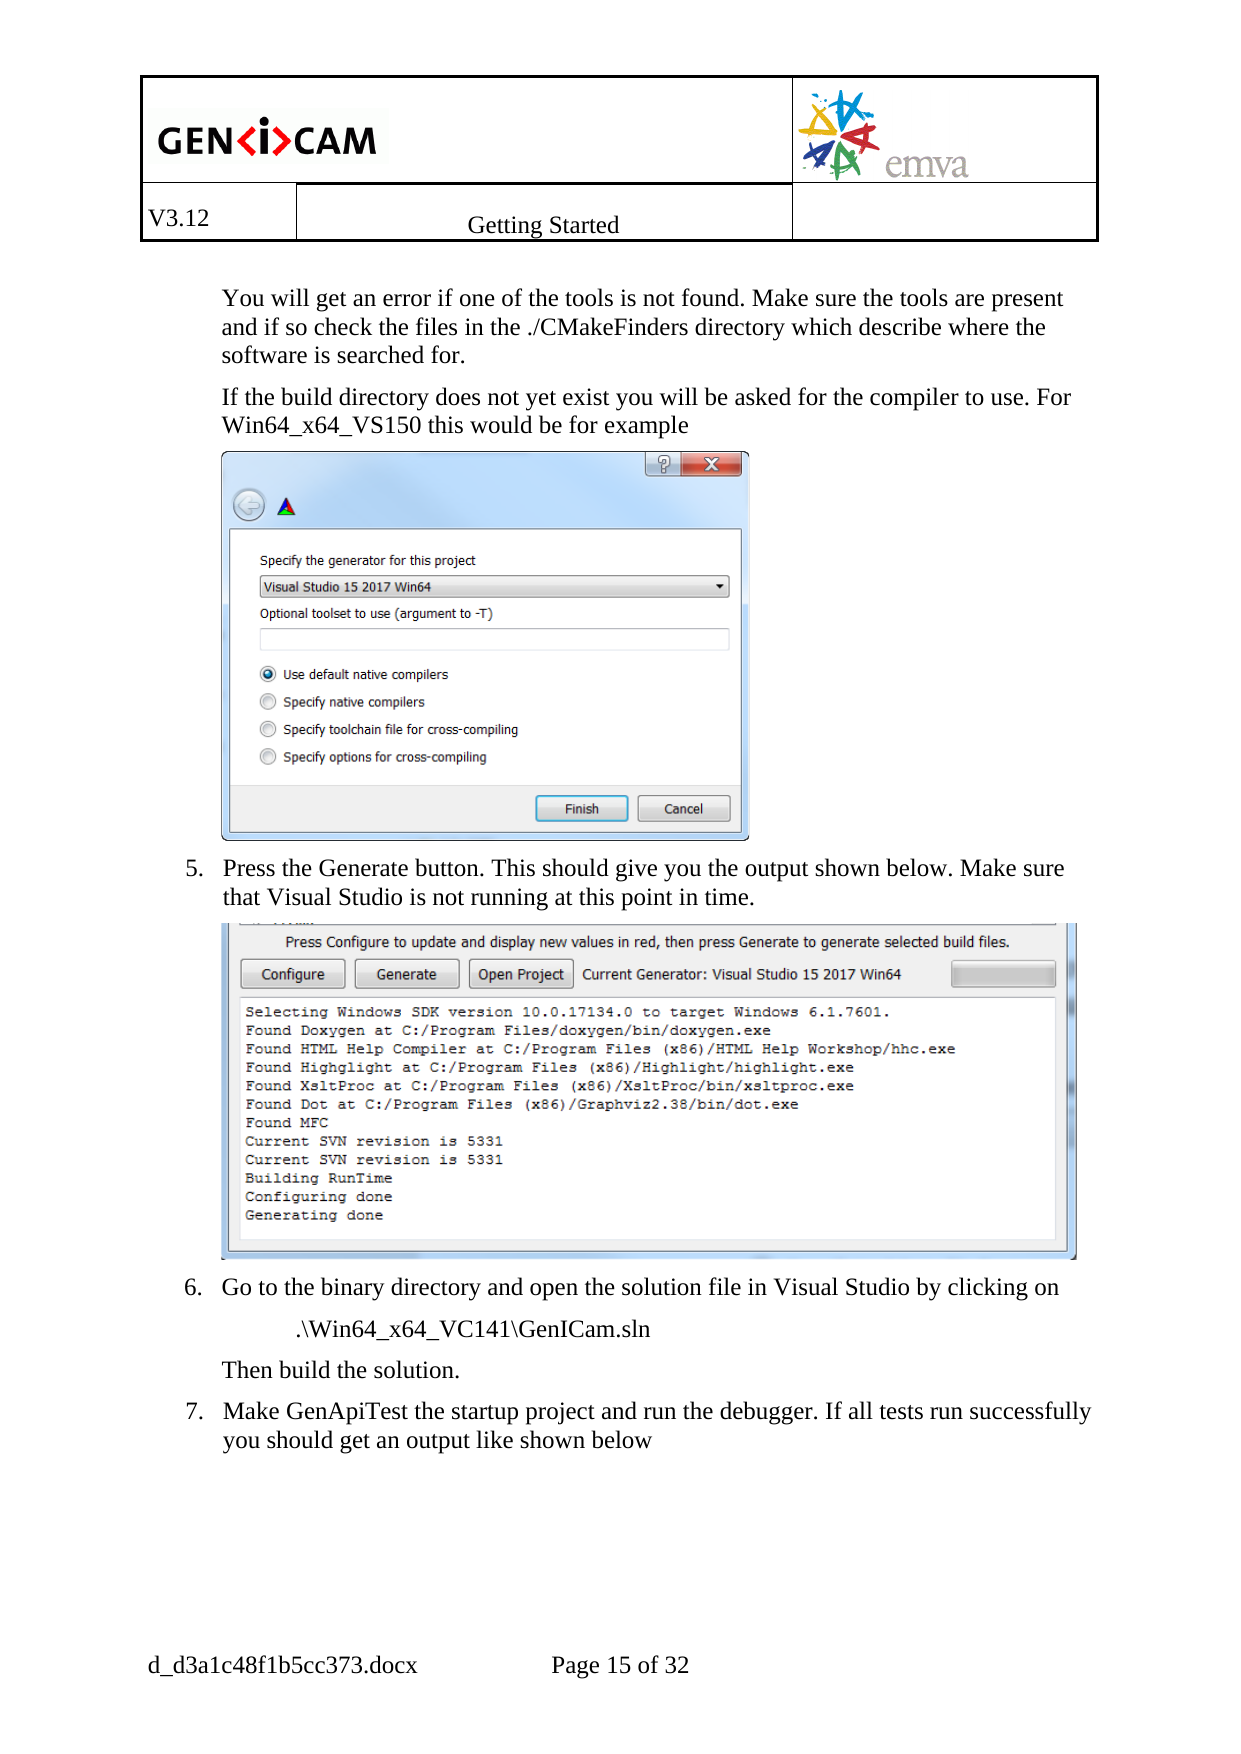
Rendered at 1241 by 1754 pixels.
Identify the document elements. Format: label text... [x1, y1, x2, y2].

list Go to the binary directory and open the solution file in Visual Studio by clicking on [184, 1272, 1092, 1301]
text If the build directory does not yet exist you will be asked for the compiler to use. For Win64_x64_VS150 this would be for example [221, 382, 1092, 439]
text Then build the solution. [221, 1355, 1092, 1384]
picture [221, 451, 750, 841]
picture [798, 90, 969, 182]
text You will get an error if one of the tools is not found. Make sure the tools are present and if so check the files in the ./CMakeFinders directory which describe where the software is searched for. [221, 283, 1092, 369]
text .\Win64_x64_VC141\GenICam.sln [221, 1314, 1092, 1342]
list Press the Generate button. This should give you the output shown below. Make sure that Visual Studio is not running at this point in time. [185, 853, 1092, 911]
list Make GenApiTest the startup project and run the debugger. If all tests run successfully you should get an output like shown below [185, 1396, 1092, 1454]
picture [221, 923, 1077, 1260]
